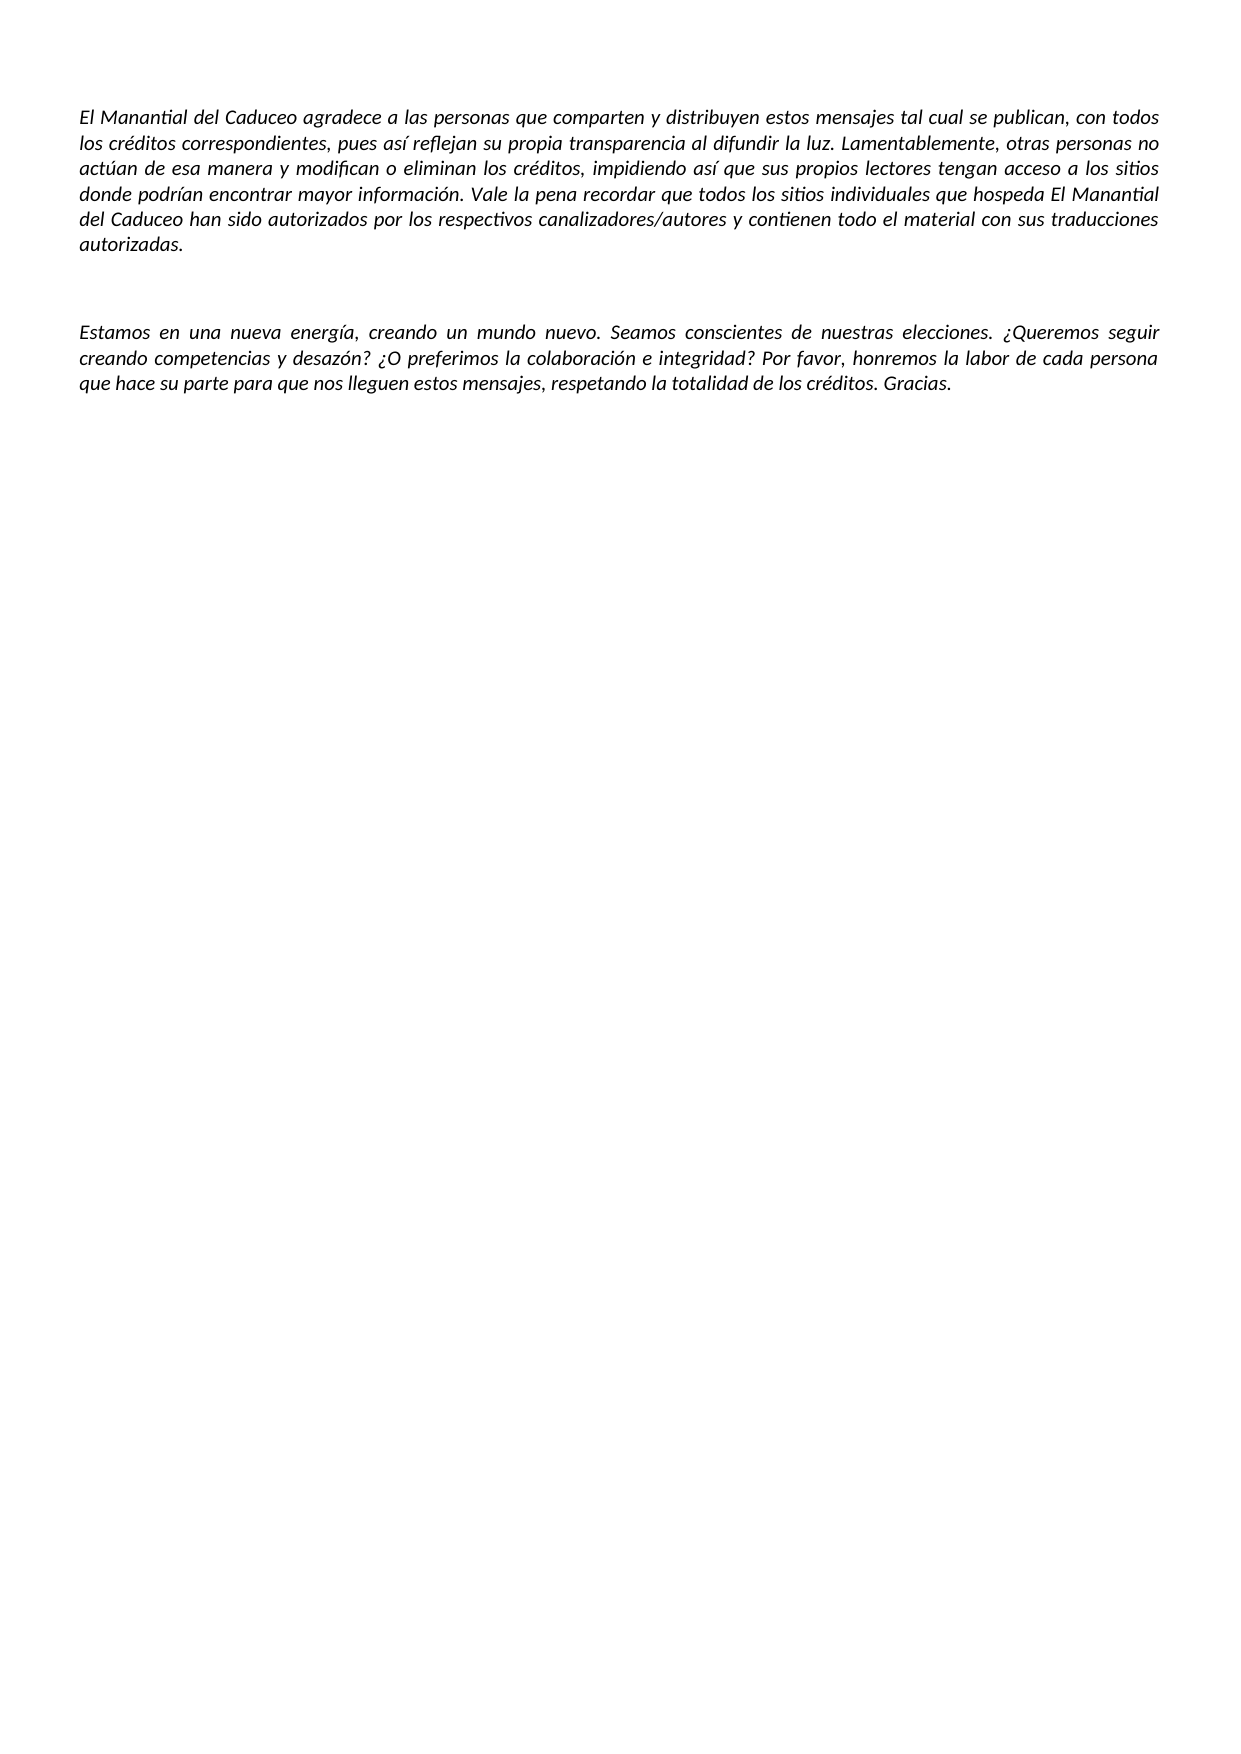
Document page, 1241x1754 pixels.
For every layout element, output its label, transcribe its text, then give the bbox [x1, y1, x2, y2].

text Estamos en una nueva energía, creando un mundo nuevo. Seamos conscientes de nuestras elecciones. ¿Queremos seguir creando competencias y desazón? ¿O preferimos la colaboración e integridad? Por favor, honremos la labor de cada persona que hace su parte para que nos lleguen estos mensajes, respetando la totalidad de los créditos. Gracias. [79, 319, 1161, 396]
text El Manantial del Caduceo agradece a las personas que comparten y distribuyen estos mensajes tal cual se publican, con todos los créditos correspondientes, pues así reflejan su propia transparencia al difundir la luz. Lamentablemente, otras personas no actúan de esa manera y modifican o eliminan los créditos, impidiendo así que sus propios lectores tengan acceso a los sitios donde podrían encontrar mayor información. Vale la pena recordar que todos los sitios individuales que hospeda El Manantial del Caduceo han sido autorizados por los respectivos canalizadores/autores y contienen todo el material con sus traducciones autorizadas. [79, 79, 1161, 286]
